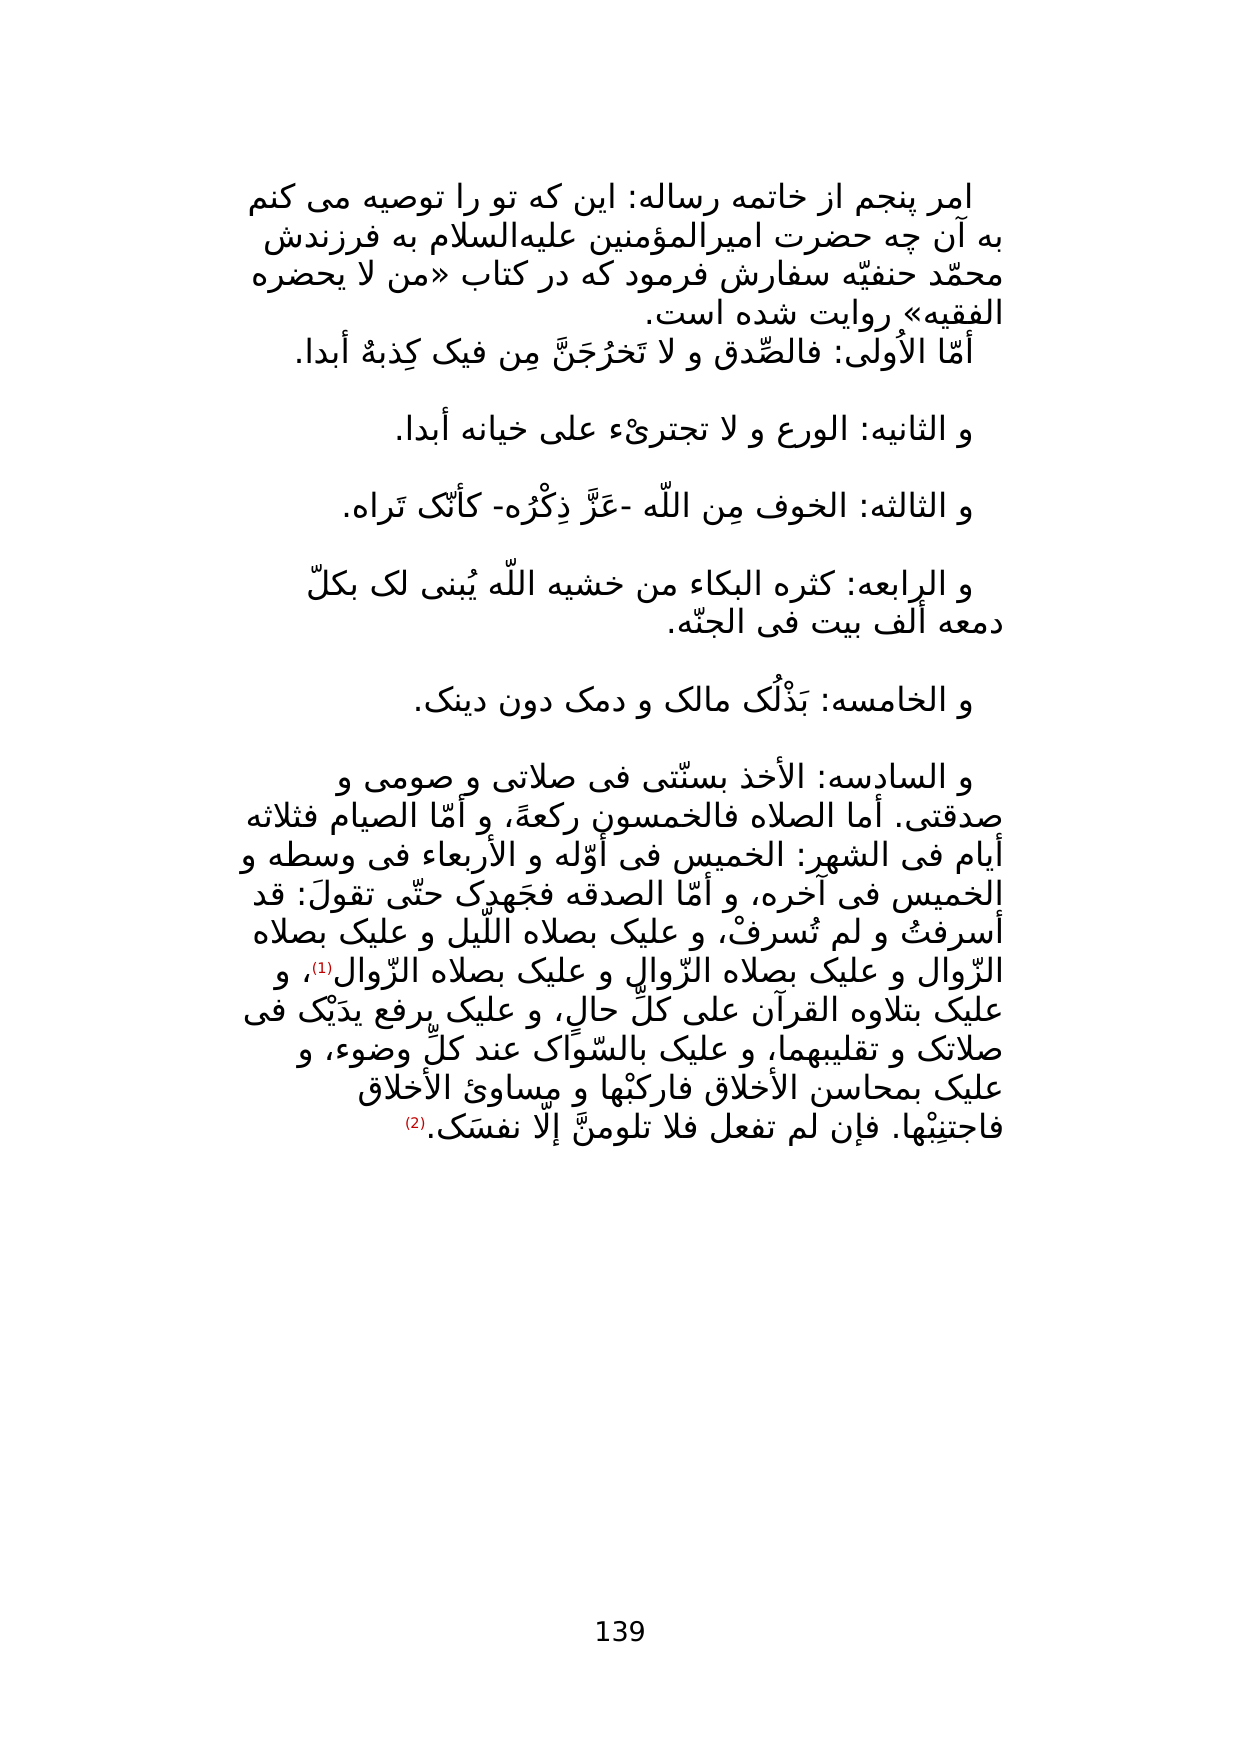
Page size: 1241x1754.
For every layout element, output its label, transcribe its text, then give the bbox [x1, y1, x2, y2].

text و الرابعه: کثره البکاء من خشیه اللّه یُبنی لک بکلّ دمعه ألف بیت فی الجنّه. [236, 564, 1004, 642]
text امر پنجم از خاتمه رساله: این که تو را توصیه می کنم به آن چه حضرت امیرالمؤمنین عليه‌السلام به فرزندش محمّد حنفیّه سفارش فرمود که در کتاب «من لا یحضره الفقیه» روایت شده است. [236, 177, 1004, 333]
text و الثالثه: الخوف مِن اللّه -عَزَّ ذِکْرُه- کأنّک تَراه. [236, 487, 1004, 526]
text و الخامسه: بَذْلُک مالک و دمک دون دینک. [236, 680, 1004, 719]
text أمّا الاُولی: فالصِّدق و لا تَخرُجَنَّ مِن فیک کِذبهٌ أبدا. [236, 333, 1004, 371]
text و الثانیه: الورع و لا تجتریْء علی خیانه أبدا. [236, 410, 1004, 449]
text و السادسه: الأخذ بسنّتی فی صلاتی و صومی و صدقتی. أما الصلاه فالخمسون رکعهً، و أمّا الصیام فثلاثه أیام فی الشهر: الخمیس فی أوّله و الأربعاء فی وسطه و الخمیس فی آخره، و أمّا الصدقه فجَهدک حتّی تقولَ: قد أسرفتُ و لم تُسرفْ، و علیک بصلاه اللّیل و علیک بصلاه الزّوال و علیک بصلاه الزّوال و علیک بصلاه الزّوال(1)، و علیک بتلاوه القرآن علی کلِّ حالٍ، و علیک برفع یدَیْک فی صلاتک و تقلیبهما، و علیک بالسّواک عند کلِّ وضوء، و علیک بمحاسن الأخلاق فارکبْها و مساوئ الأخلاق فاجتنِبْها. فإن لم تفعل فلا تلومنَّ إلّا نفسَک.(2) [236, 757, 1004, 1146]
